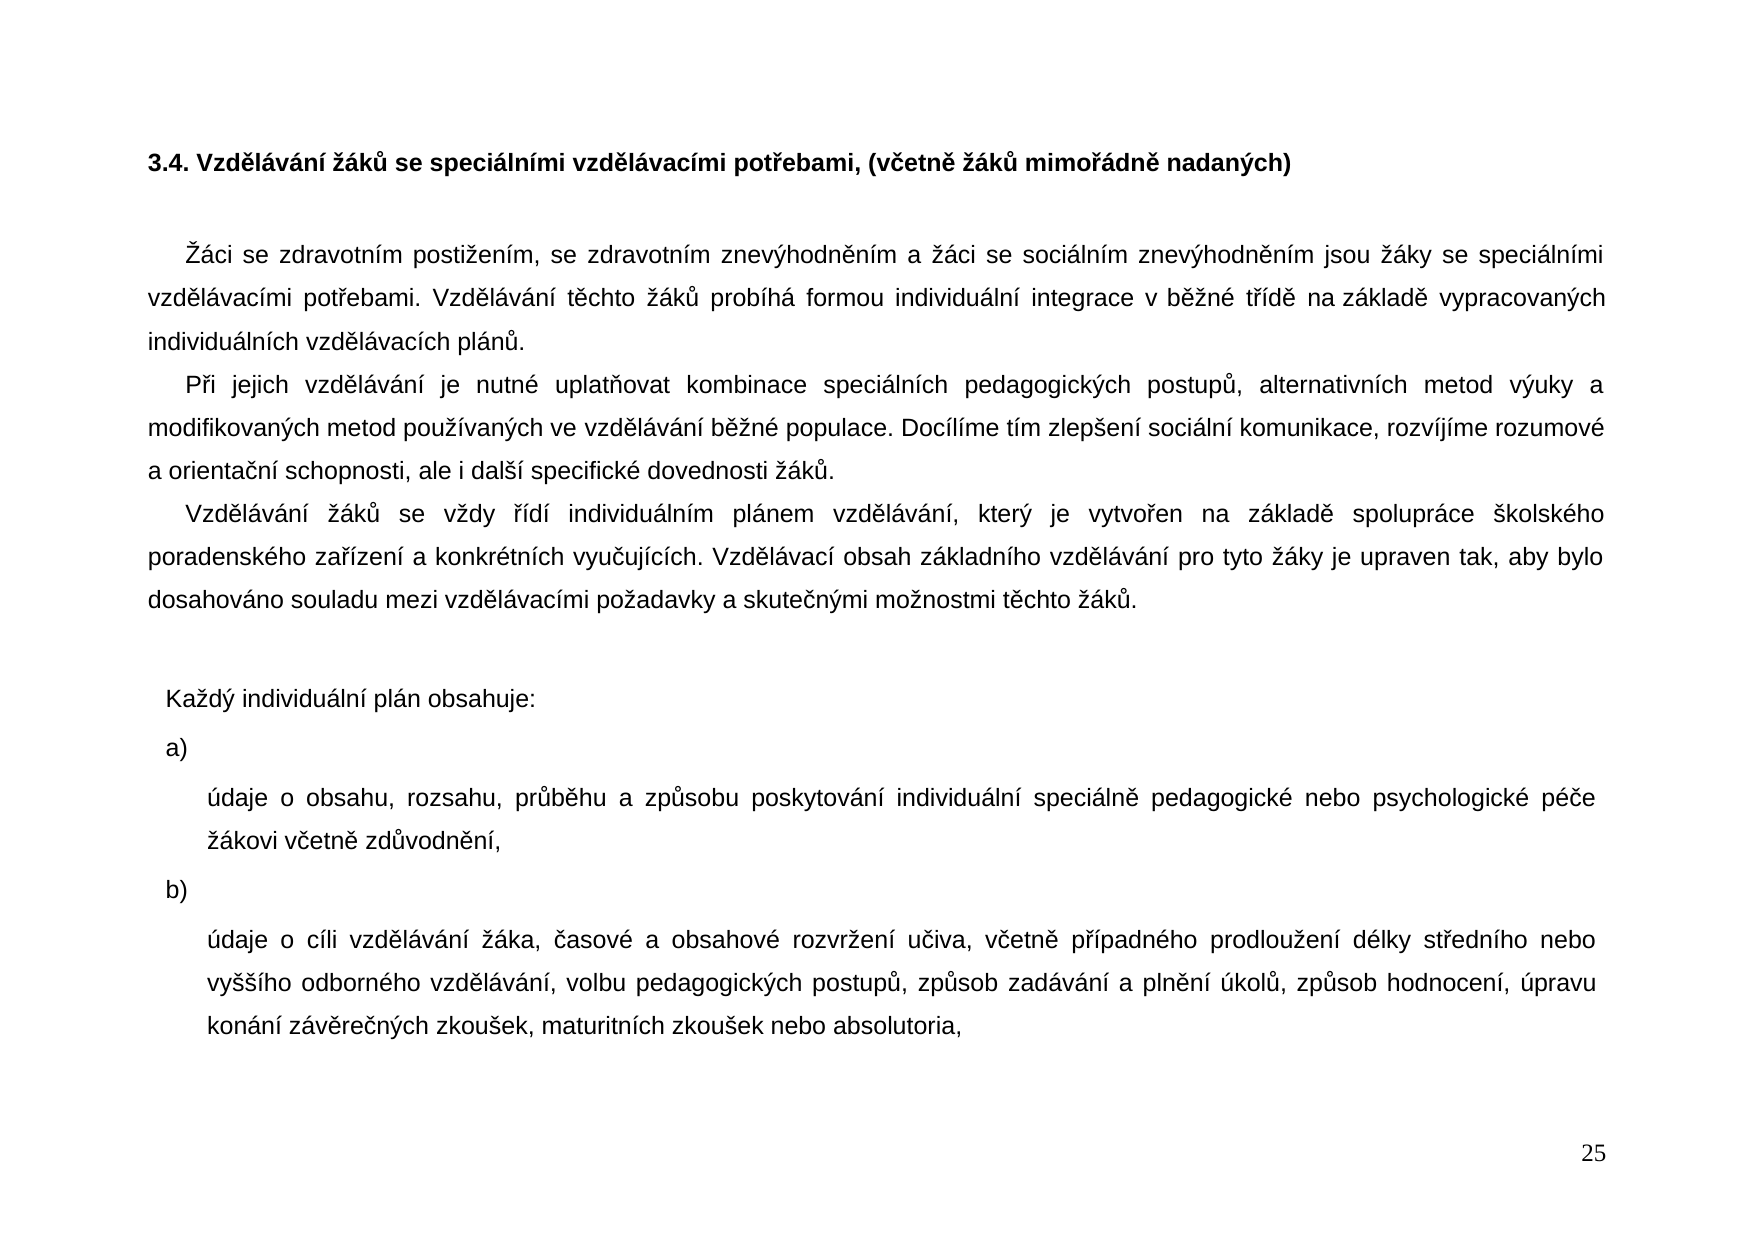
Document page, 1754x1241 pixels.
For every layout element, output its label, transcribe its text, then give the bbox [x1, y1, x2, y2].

text b) [165, 875, 1599, 904]
text Vzdělávání žáků se vždy řídí individuálním plánem vzdělávání, který je vytvořen na základě spolupráce školského poradenského zařízení a konkrétních vyučujících. Vzdělávací obsah základního vzdělávání pro tyto žáky je upraven tak, aby bylo dosahováno souladu mezi vzdělávacími požadavky a skutečnými možnostmi těchto žáků. [148, 499, 1606, 614]
text Při jejich vzdělávání je nutné uplatňovat kombinace speciálních pedagogických postupů, alternativních metod výuky a modifikovaných metod používaných ve vzdělávání běžné populace. Docílíme tím zlepšení sociální komunikace, rozvíjíme rozumové a orientační schopnosti, ale i další specifické dovednosti žáků. [148, 369, 1606, 484]
subtitle 3.4. Vzdělávání žáků se speciálními vzdělávacími potřebami, (včetně žáků mimořádně nadaných) [148, 148, 1606, 176]
text a) [165, 733, 1599, 762]
text údaje o cíli vzdělávání žáka, časové a obsahové rozvržení učiva, včetně případného prodloužení délky středního nebo vyššího odborného vzdělávání, volbu pedagogických postupů, způsob zadávání a plnění úkolů, způsob hodnocení, úpravu konání závěrečných zkoušek, maturitních zkoušek nebo absolutoria, [207, 924, 1599, 1039]
text údaje o obsahu, rozsahu, průběhu a způsobu poskytování individuální speciálně pedagogické nebo psychologické péče žákovi včetně zdůvodnění, [207, 783, 1599, 854]
text Každý individuální plán obsahuje: [165, 684, 1599, 713]
text Žáci se zdravotním postižením, se zdravotním znevýhodněním a žáci se sociálním znevýhodněním jsou žáky se speciálními vzdělávacími potřebami. Vzdělávání těchto žáků probíhá formou individuální integrace v běžné třídě na základě vypracovaných individuálních vzdělávacích plánů. [148, 240, 1606, 355]
